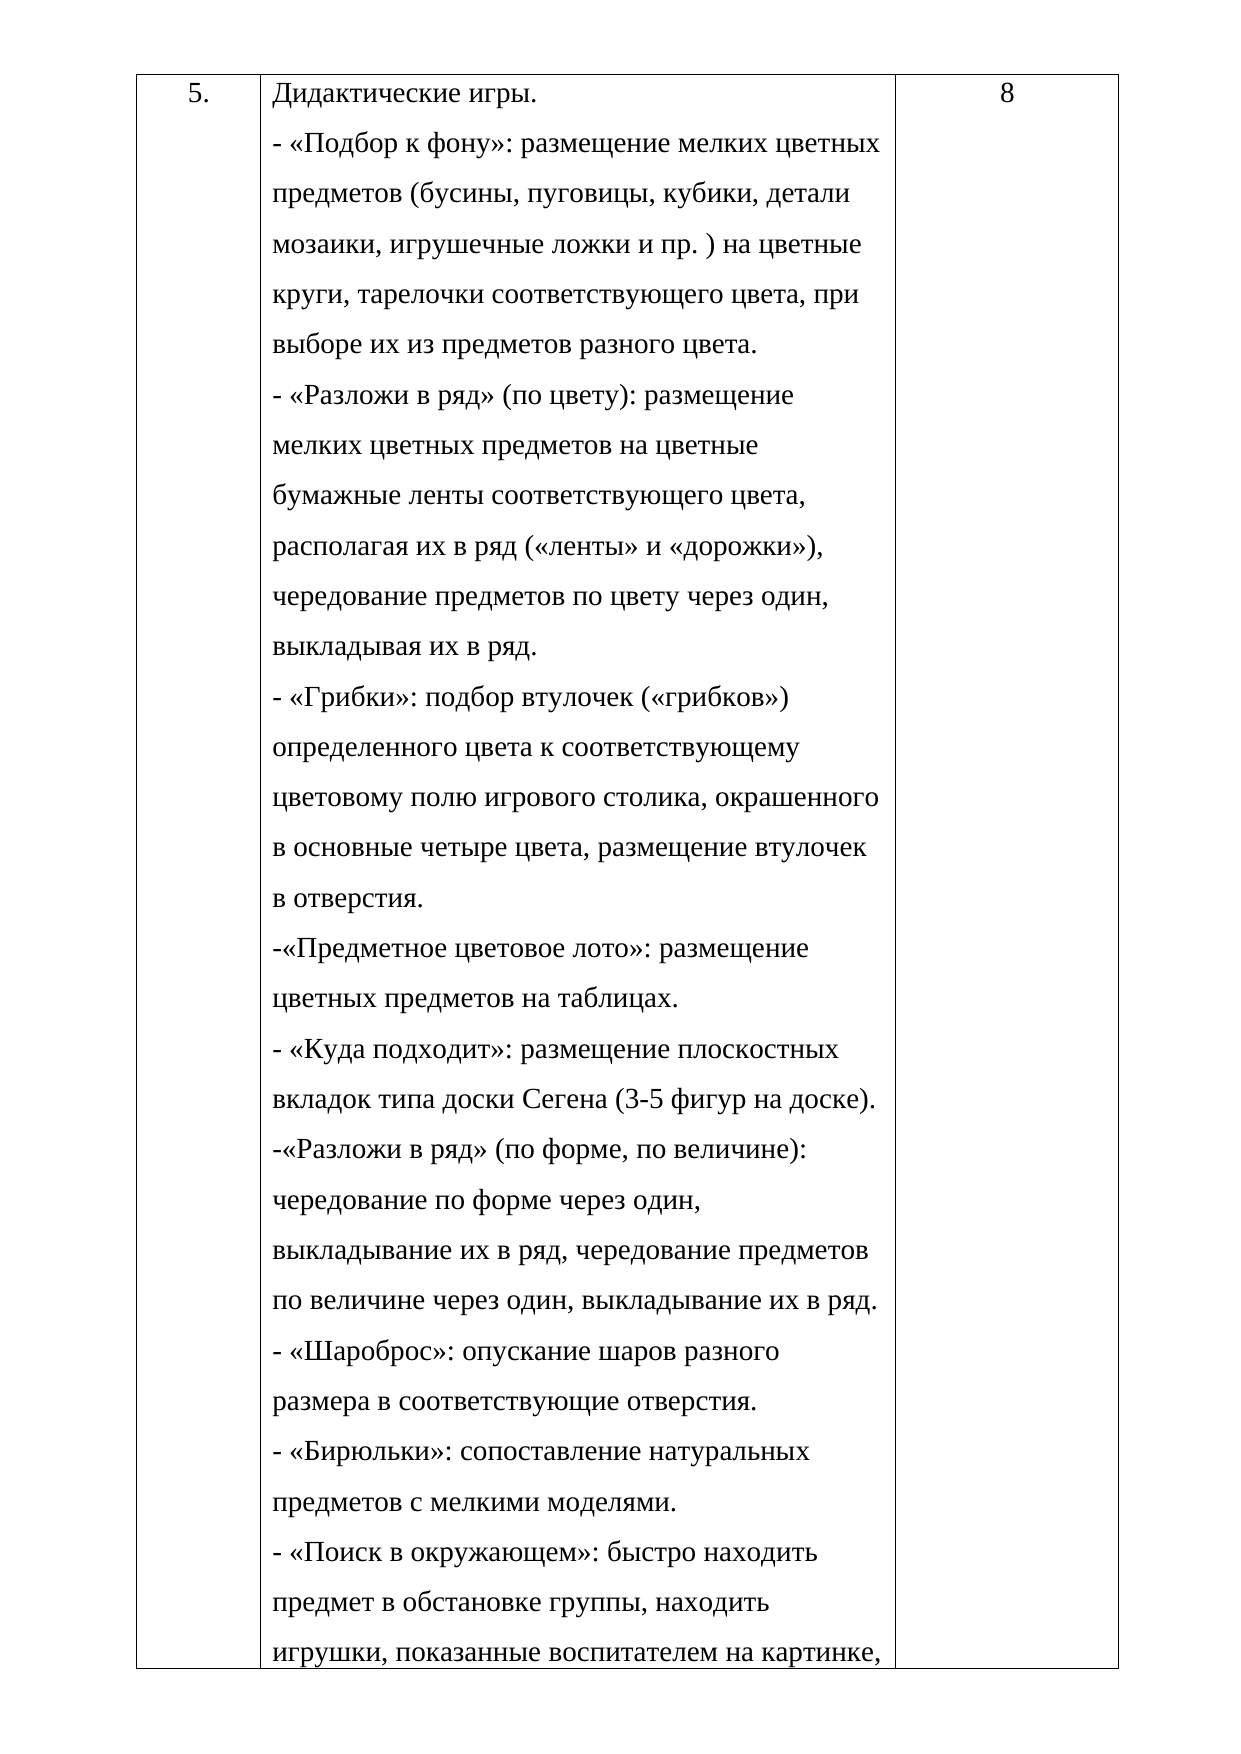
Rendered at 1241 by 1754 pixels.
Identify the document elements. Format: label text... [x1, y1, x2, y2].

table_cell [261, 75, 895, 1668]
table_cell 5. [137, 75, 260, 1668]
table_cell 8 [896, 75, 1118, 1668]
